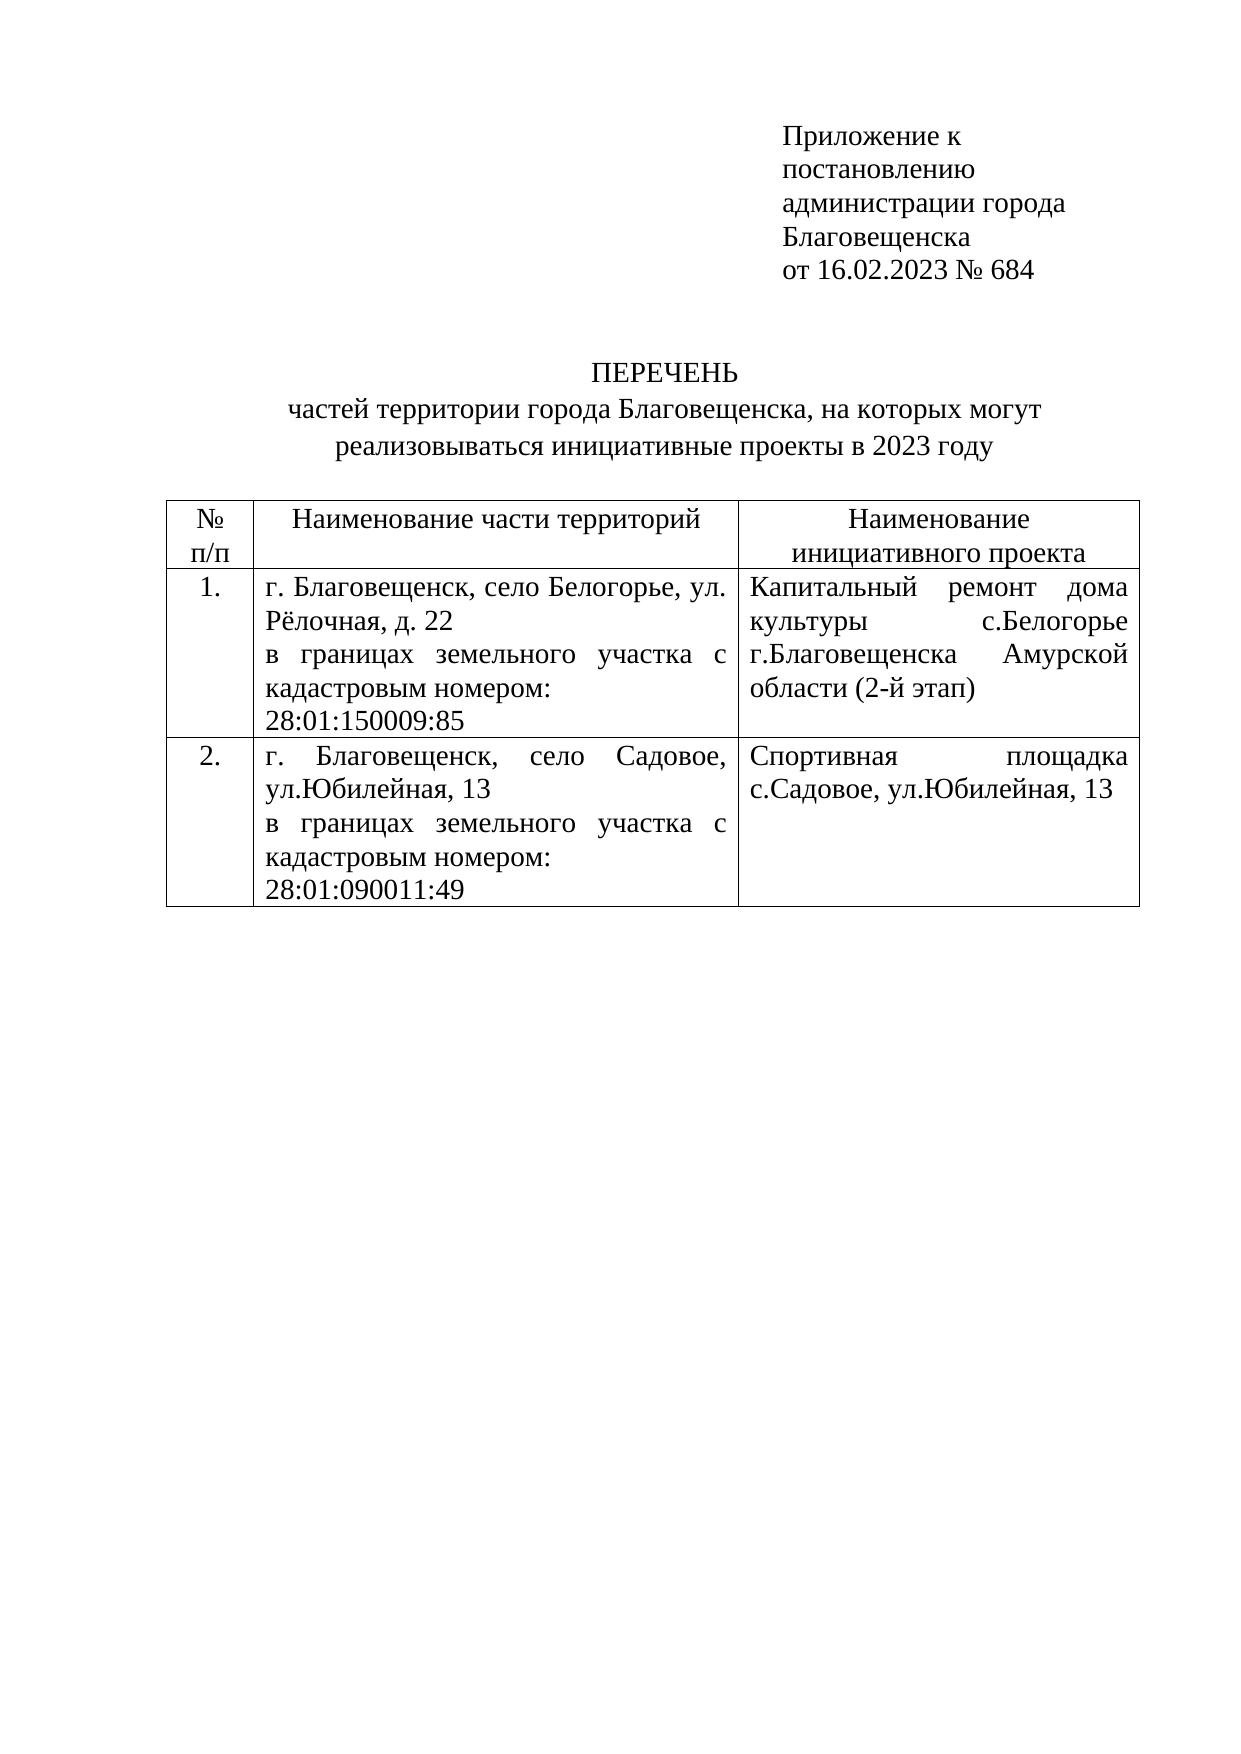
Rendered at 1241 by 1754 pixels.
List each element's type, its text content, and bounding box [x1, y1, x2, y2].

table_cell 1. [167, 569, 253, 737]
text реализовываться инициативные проекты в 2023 году [177, 428, 1152, 461]
table_header Приложение к постановлению администрации города Благовещенска от 16.02.2023 № 684 [771, 118, 1139, 319]
table_cell 2. [167, 738, 253, 906]
table_cell г. Благовещенск, село Белогорье, ул. Рёлочная, д. 22 в границах земельного участка с кадастровым номером: 28:01:150009:85 [254, 569, 738, 737]
table_cell Капитальный ремонт дома культуры с.Белогорье г.Благовещенска Амурской области (2-й этап) [739, 569, 1139, 737]
table_header Наименование части территорий [254, 501, 738, 568]
table_cell Спортивная площадка с.Садовое, ул.Юбилейная, 13 [739, 738, 1139, 906]
text частей территории города Благовещенска, на которых могут [177, 392, 1152, 425]
text ПЕРЕЧЕНЬ [177, 356, 1152, 389]
table_header № п/п [167, 501, 253, 568]
table_cell г. Благовещенск, село Садовое, ул.Юбилейная, 13 в границах земельного участка с кадастровым номером: 28:01:090011:49 [254, 738, 738, 906]
table_header Наименование инициативного проекта [739, 501, 1139, 568]
